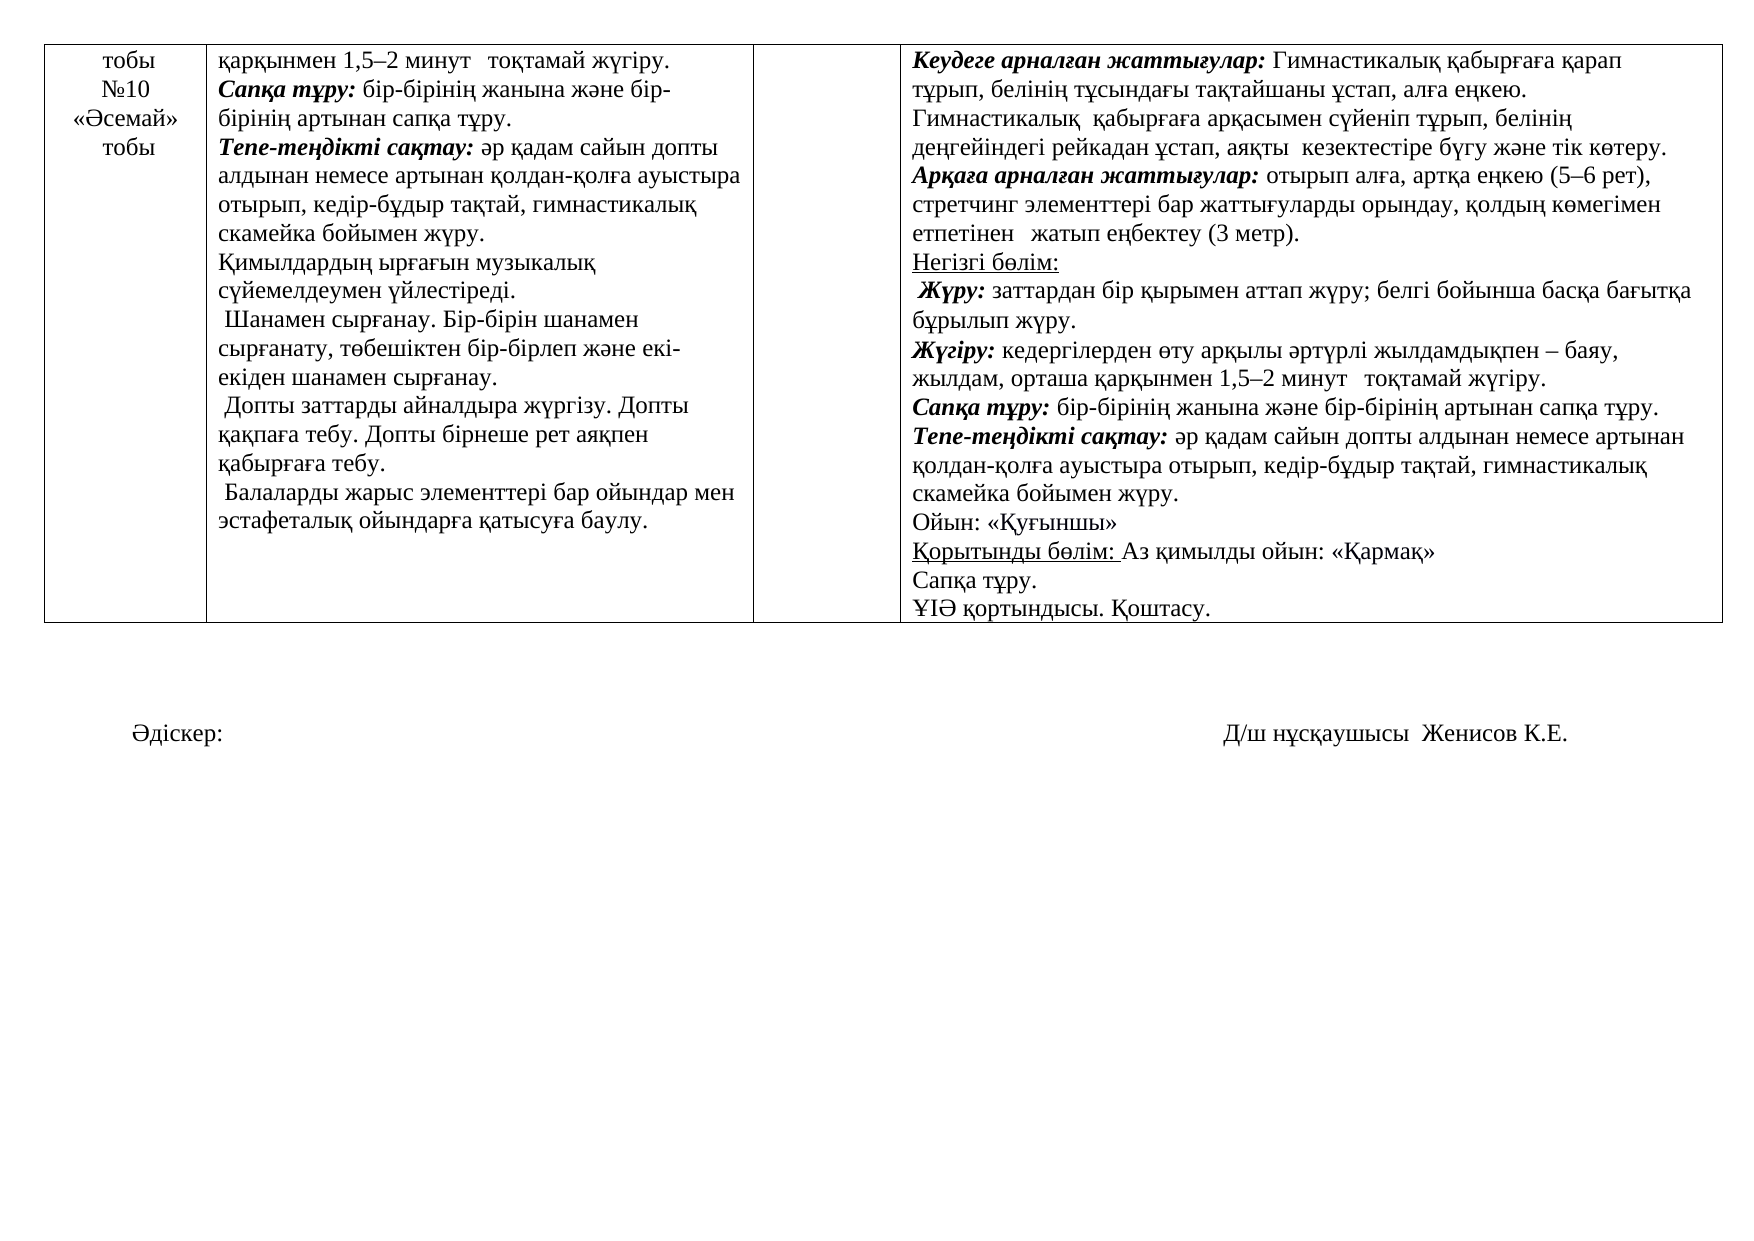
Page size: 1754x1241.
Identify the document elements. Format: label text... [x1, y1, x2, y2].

text Әдіскер: Д/ш нұсқаушысы Женисов К.Е. [132, 718, 1636, 747]
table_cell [754, 45, 900, 622]
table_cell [901, 45, 1722, 622]
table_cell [207, 45, 753, 622]
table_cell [45, 45, 206, 622]
